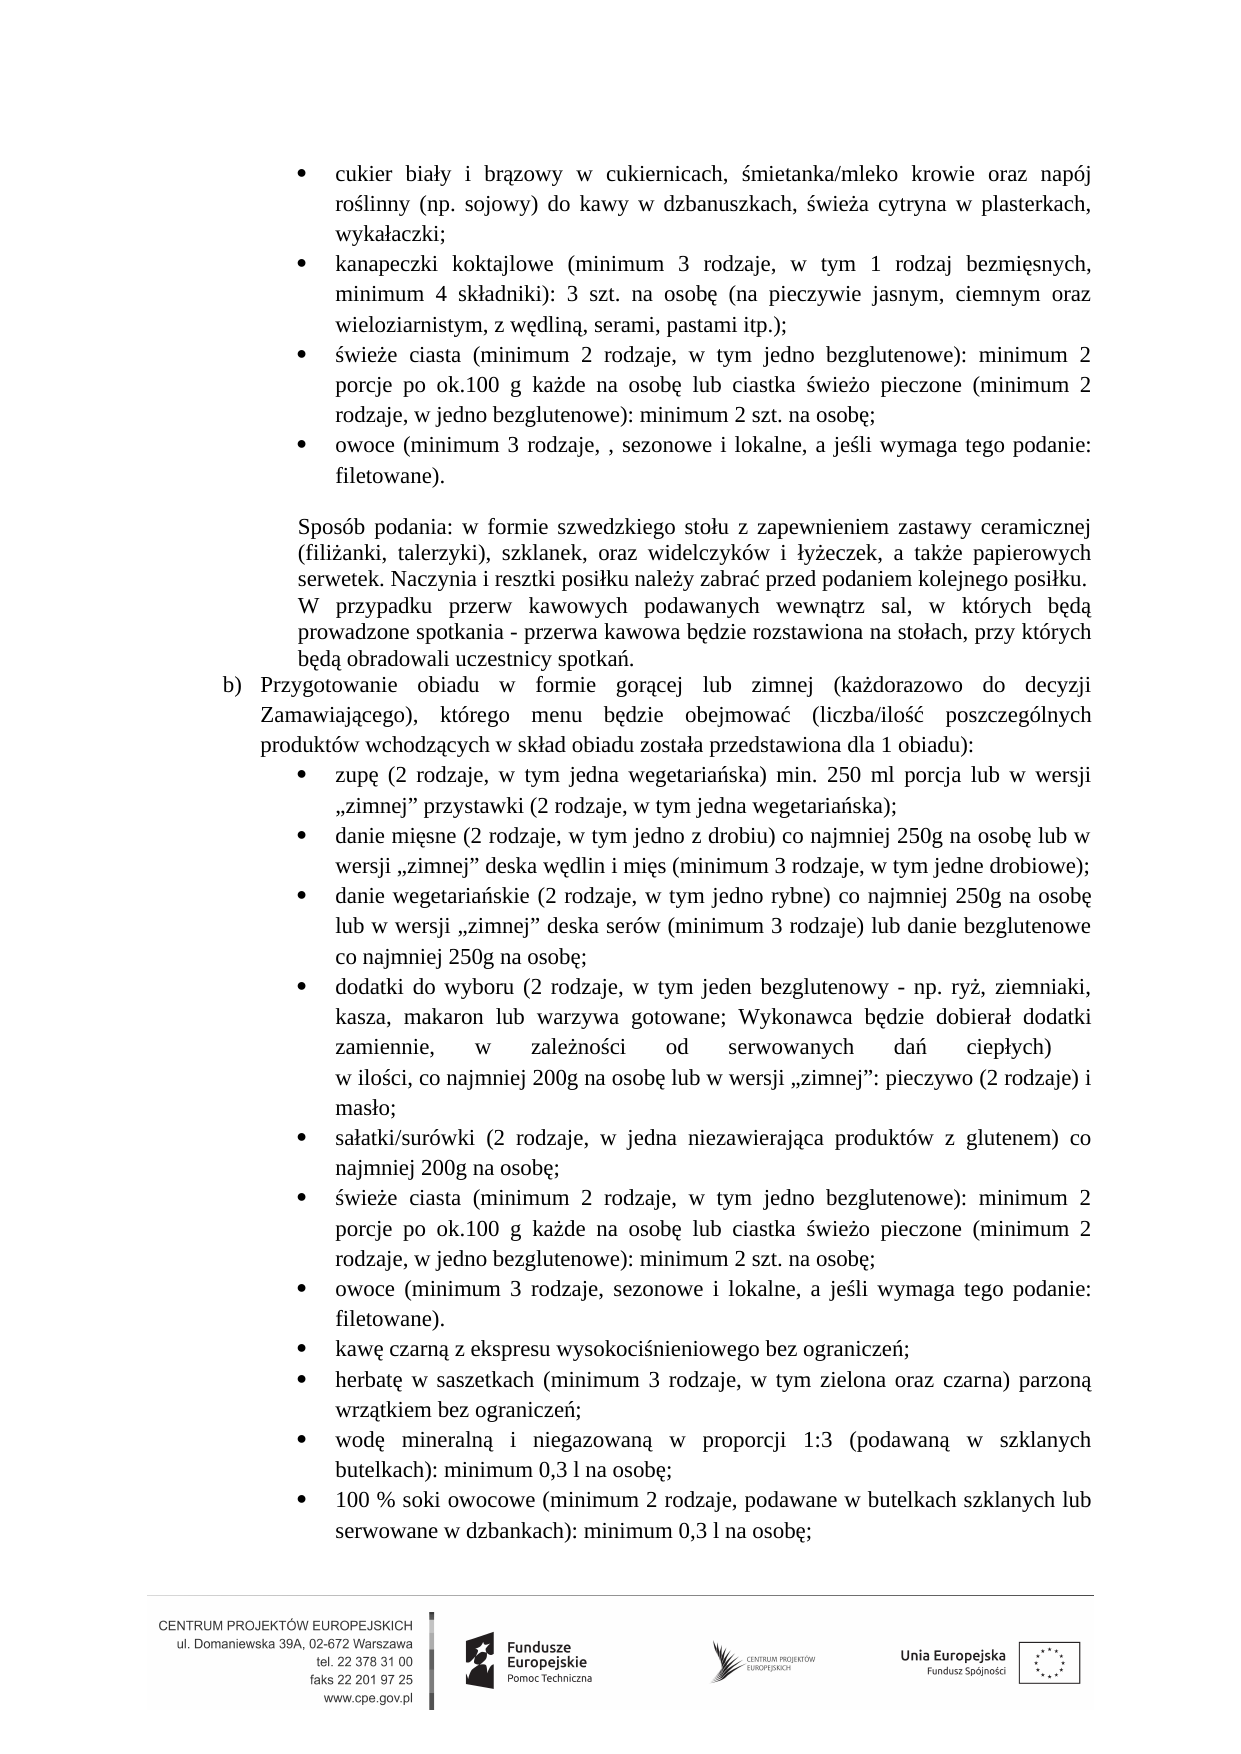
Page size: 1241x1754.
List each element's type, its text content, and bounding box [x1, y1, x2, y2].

list wodę mineralną i niegazowaną w proporcji 1:3 (podawaną w szklanych butelkach): minimum 0,3 l na osobę; [298, 1426, 1093, 1483]
list kanapeczki koktajlowe (minimum 3 rodzaje, w tym 1 rodzaj bezmięsnych, minimum 4 składniki): 3 szt. na osobę (na pieczywie jasnym, ciemnym oraz wieloziarnistym, z wędliną, serami, pastami itp.); [298, 250, 1093, 337]
list cukier biały i brązowy w cukiernicach, śmietanka/mleko krowie oraz napój roślinny (np. sojowy) do kawy w dzbanuszkach, świeża cytryna w plasterkach, wykałaczki; [298, 145, 1093, 246]
list sałatki/surówki (2 rodzaje, w jedna niezawierająca produktów z glutenem) co najmniej 200g na osobę; [298, 1124, 1093, 1181]
list owoce (minimum 3 rodzaje, sezonowe i lokalne, a jeśli wymaga tego podanie: filetowane). [298, 1275, 1093, 1332]
text Sposób podania: w formie szwedzkiego stołu z zapewnieniem zastawy ceramicznej (filiżanki, talerzyki), szklanek, oraz widelczyków i łyżeczek, a także papierowych serwetek. Naczynia i resztki posiłku należy zabrać przed podaniem kolejnego posiłku. [298, 513, 1093, 592]
list Przygotowanie obiadu w formie gorącej lub zimnej (każdorazowo do decyzji Zamawiającego), którego menu będzie obejmować (liczba/ilość poszczególnych produktów wchodzących w skład obiadu została przedstawiona dla 1 obiadu): [223, 671, 1093, 758]
list danie mięsne (2 rodzaje, w tym jedno z drobiu) co najmniej 250g na osobę lub w wersji „zimnej” deska wędlin i mięs (minimum 3 rodzaje, w tym jedne drobiowe); [298, 822, 1093, 878]
list zupę (2 rodzaje, w tym jedna wegetariańska) min. 250 ml porcja lub w wersji „zimnej” przystawki (2 rodzaje, w tym jedna wegetariańska); [298, 762, 1093, 818]
list świeże ciasta (minimum 2 rodzaje, w tym jedno bezglutenowe): minimum 2 porcje po ok.100 g każde na osobę lub ciastka świeżo pieczone (minimum 2 rodzaje, w jedno bezglutenowe): minimum 2 szt. na osobę; [298, 1184, 1093, 1271]
list świeże ciasta (minimum 2 rodzaje, w tym jedno bezglutenowe): minimum 2 porcje po ok.100 g każde na osobę lub ciastka świeżo pieczone (minimum 2 rodzaje, w jedno bezglutenowe): minimum 2 szt. na osobę; [298, 341, 1093, 428]
list danie wegetariańskie (2 rodzaje, w tym jedno rybne) co najmniej 250g na osobę lub w wersji „zimnej” deska serów (minimum 3 rodzaje) lub danie bezglutenowe co najmniej 250g na osobę; [298, 882, 1093, 969]
list owoce (minimum 3 rodzaje, , sezonowe i lokalne, a jeśli wymaga tego podanie: filetowane). [298, 432, 1093, 488]
picture [147, 1595, 1094, 1710]
list herbatę w saszetkach (minimum 3 rodzaje, w tym zielona oraz czarna) parzoną wrzątkiem bez ograniczeń; [298, 1366, 1093, 1422]
list kawę czarną z ekspresu wysokociśnieniowego bez ograniczeń; [298, 1336, 1093, 1362]
text W przypadku przerw kawowych podawanych wewnątrz sal, w których będą prowadzone spotkania - przerwa kawowa będzie rozstawiona na stołach, przy których będą obradowali uczestnicy spotkań. [298, 592, 1093, 671]
list 100 % soki owocowe (minimum 2 rodzaje, podawane w butelkach szklanych lub serwowane w dzbankach): minimum 0,3 l na osobę; [298, 1487, 1093, 1543]
list dodatki do wyboru (2 rodzaje, w tym jeden bezglutenowy - np. ryż, ziemniaki, kasza, makaron lub warzywa gotowane; Wykonawca będzie dobierał dodatki zamiennie, w zależności od serwowanych dań ciepłych) w ilości, co najmniej 200g na osobę lub w wersji „zimnej”: pieczywo (2 rodzaje) i masło; [298, 973, 1093, 1120]
